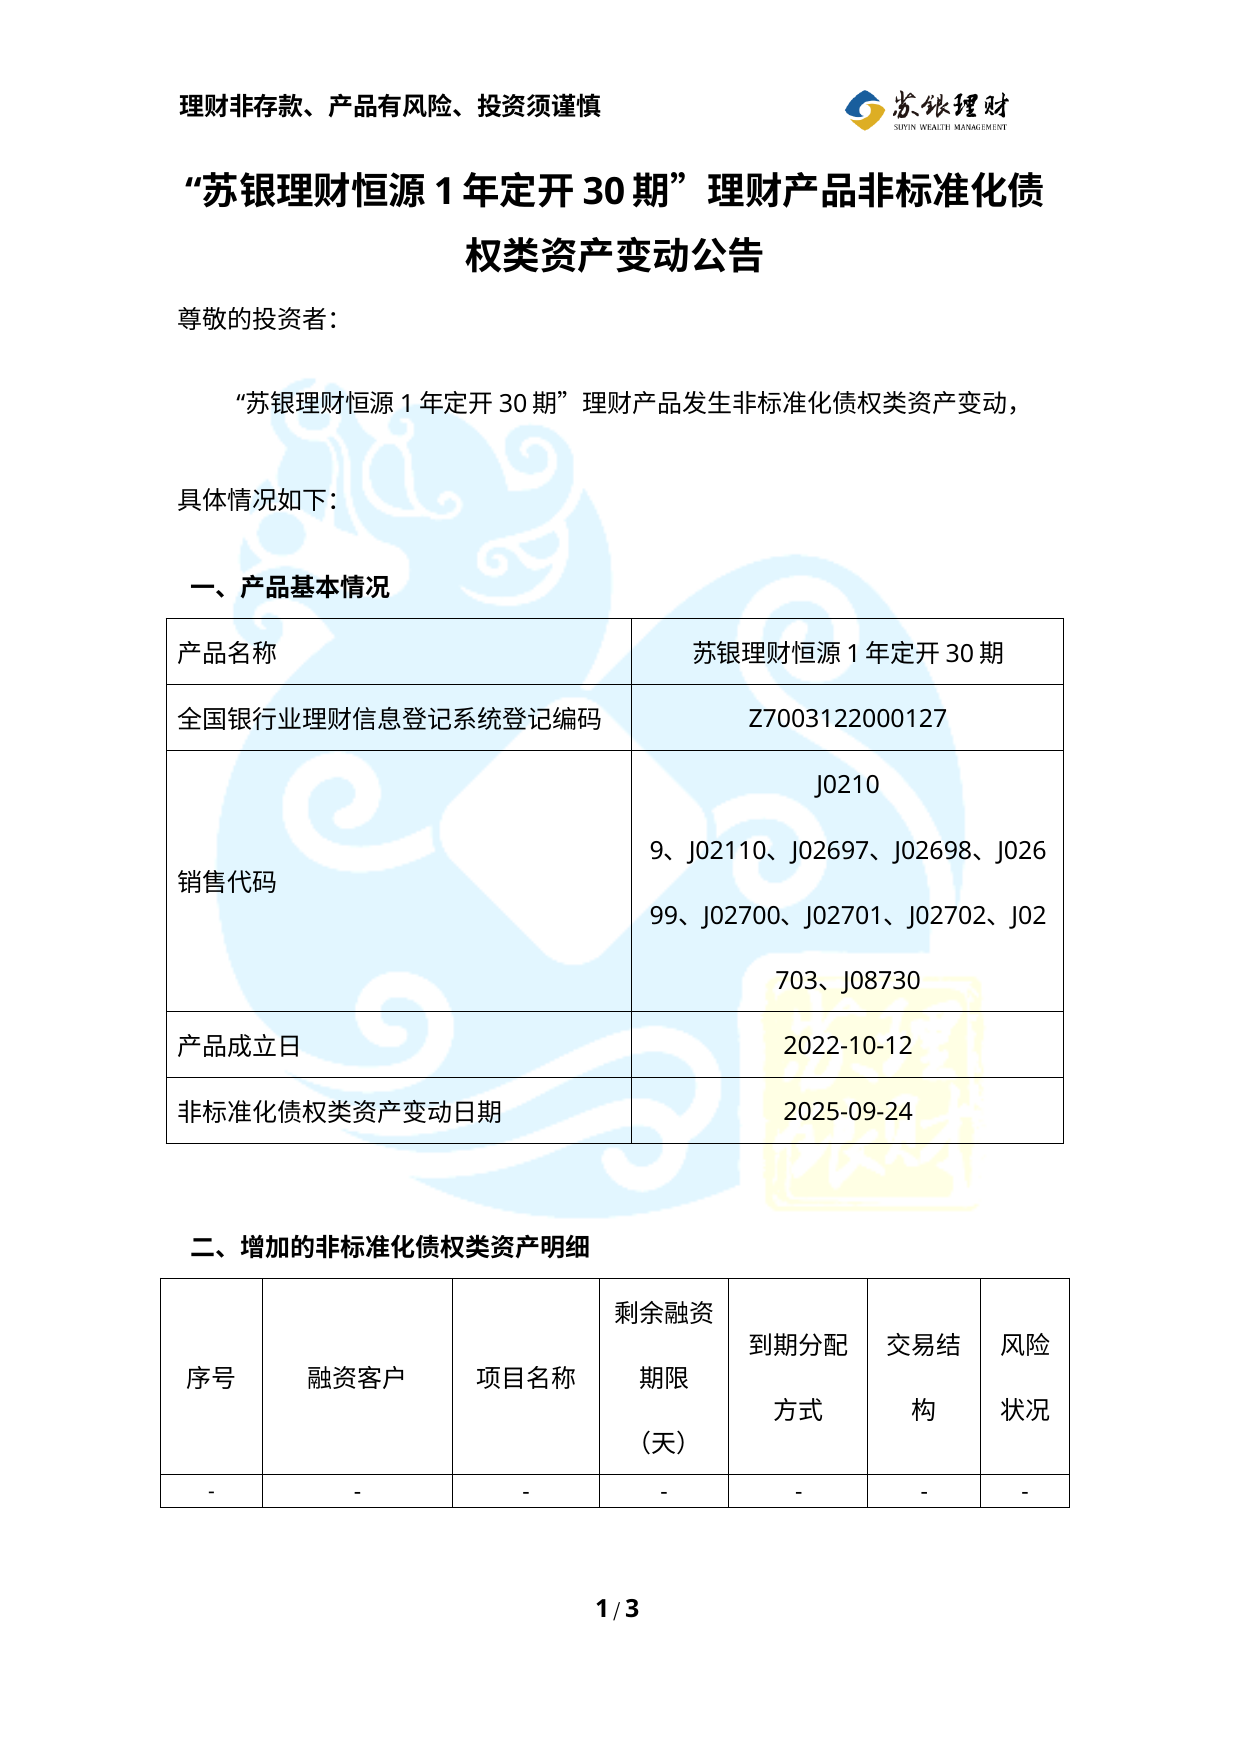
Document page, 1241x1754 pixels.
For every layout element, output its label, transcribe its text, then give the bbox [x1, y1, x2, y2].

table_cell Z7003122000127 [632, 685, 1063, 750]
table_header 苏银理财恒源1年定开30期 [632, 619, 1063, 684]
picture [820, 72, 1039, 143]
table_cell 全国银行业理财信息登记系统登记编码 [167, 685, 631, 750]
table_header 项目名称 [453, 1279, 599, 1474]
table_cell - [868, 1475, 980, 1507]
table_cell 2025-09-24 [632, 1078, 1063, 1143]
table_cell - [729, 1475, 867, 1507]
table_cell - [600, 1475, 728, 1507]
table_header 到期分配方式 [729, 1279, 867, 1474]
table_cell 2022-10-12 [632, 1012, 1063, 1077]
table_cell 非标准化债权类资产变动日期 [167, 1078, 631, 1143]
table_header 融资客户 [263, 1279, 452, 1474]
table_cell - [161, 1475, 262, 1507]
table_cell - [453, 1475, 599, 1507]
table_cell 销售代码 [167, 751, 631, 1011]
table_header 产品名称 [167, 619, 631, 684]
table_header 剩余融资期限（天） [600, 1279, 728, 1474]
table_cell J02109、J02110、J02697、J02698、J02699、J02700、J02701、J02702、J02703、J08730 [632, 751, 1063, 1011]
subtitle 二、增加的非标准化债权类资产明细 [190, 1213, 1053, 1278]
subtitle 一、产品基本情况 [190, 553, 1053, 618]
table_header 风险状况 [981, 1279, 1069, 1474]
text “苏银理财恒源1年定开30期”理财产品非标准化债权类资产变动公告 [177, 156, 1053, 286]
table_header 序号 [161, 1279, 262, 1474]
table_cell 产品成立日 [167, 1012, 631, 1077]
table_cell - [981, 1475, 1069, 1507]
text “苏银理财恒源1年定开30期”理财产品发生非标准化债权类资产变动，具体情况如下： [177, 369, 1053, 531]
table_header 交易结构 [868, 1279, 980, 1474]
text 尊敬的投资者： [177, 286, 1053, 351]
table_cell - [263, 1475, 452, 1507]
